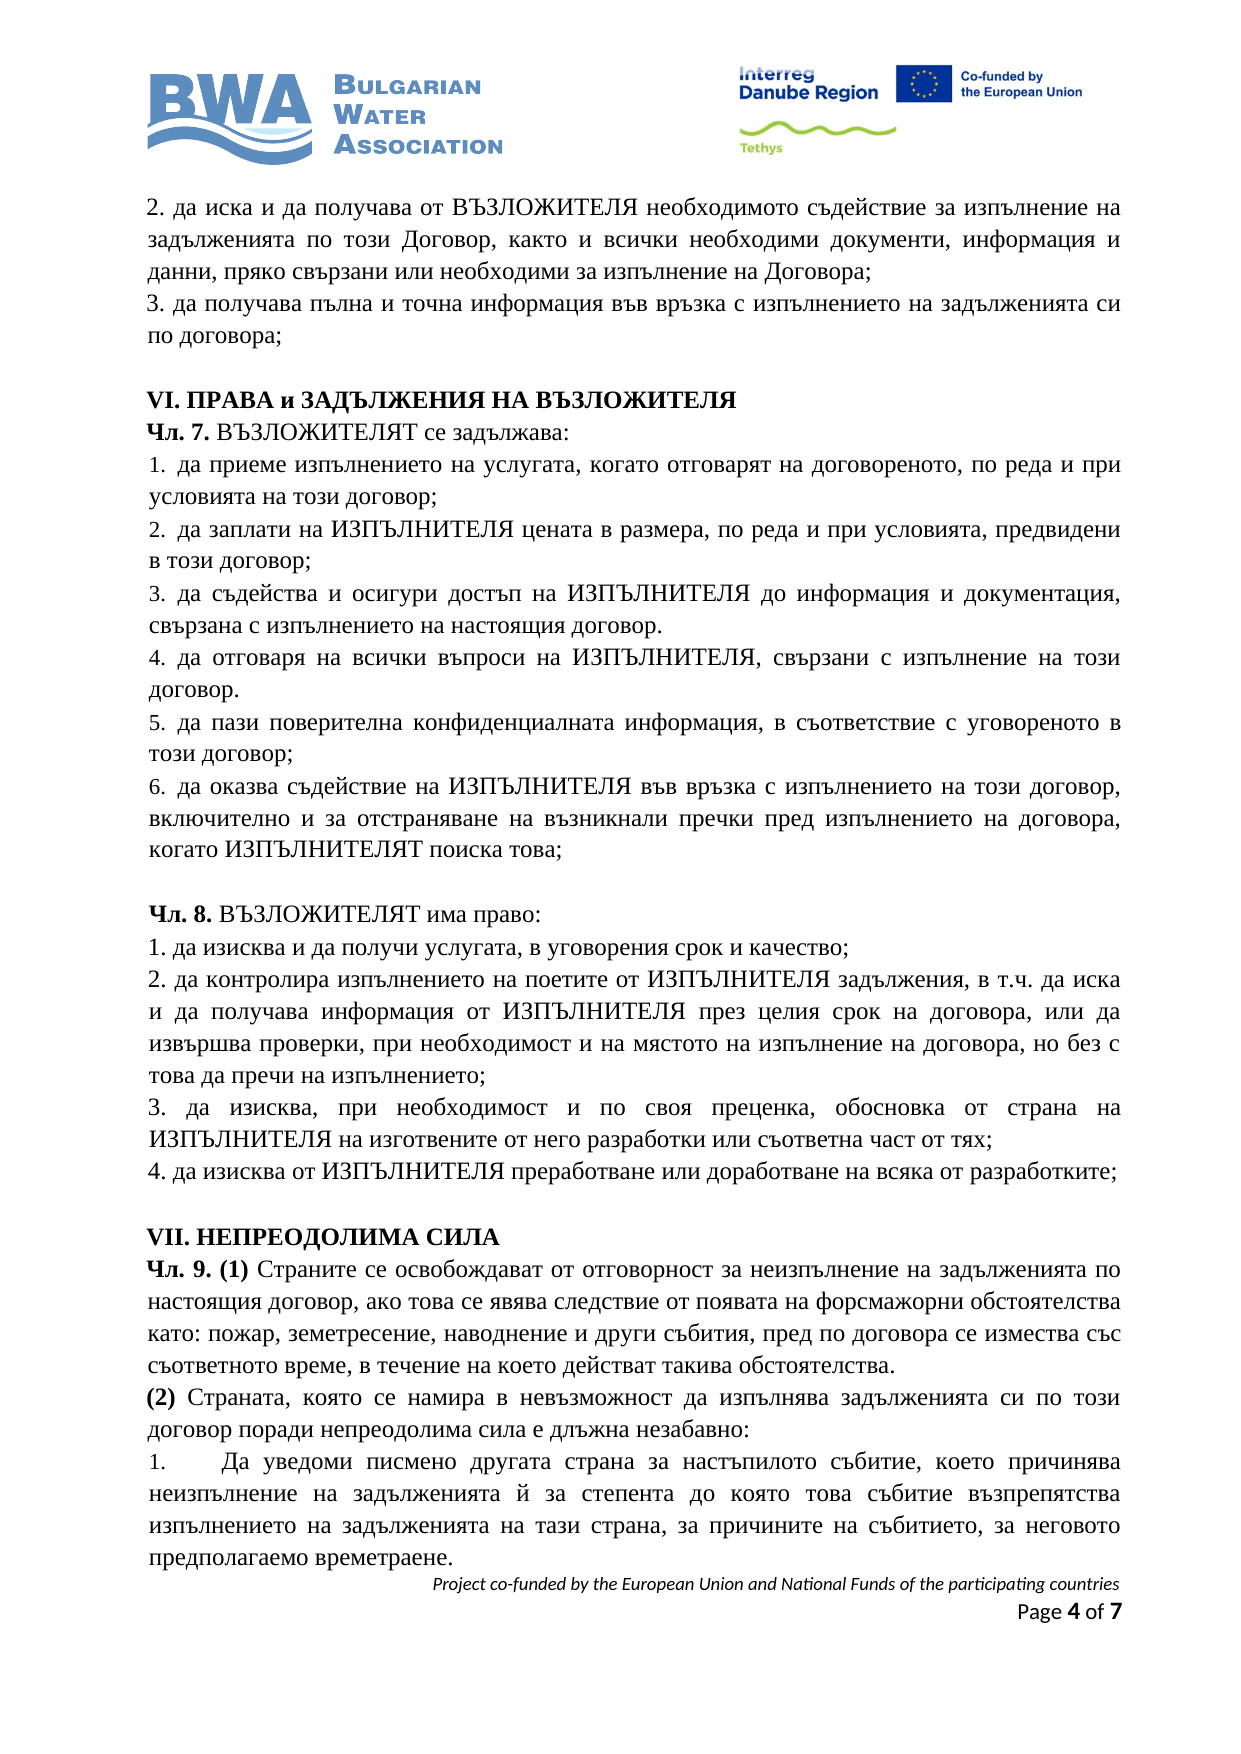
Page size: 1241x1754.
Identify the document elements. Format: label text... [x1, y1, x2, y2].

list да оказва съдействие на ИЗПЪЛНИТЕЛЯ във връзка с изпълнението на този договор, включително и за отстраняване на възникнали пречки пред изпълнението на договора, когато ИЗПЪЛНИТЕЛЯТ поиска това; [149, 771, 1122, 863]
text 2. да контролира изпълнението на поетите от ИЗПЪЛНИТЕЛЯ задължения, в т.ч. да иска и да получава информация от ИЗПЪЛНИТЕЛЯ през целия срок на договора, или да извършва проверки, при необходимост и на мястото на изпълнение на договора, но без с това да пречи на изпълнението; [148, 964, 1122, 1088]
text (2) Страната, която се намира в невъзможност да изпълнява задълженията си по този договор поради непреодолима сила е длъжна незабавно: [146, 1382, 1122, 1443]
list да отговаря на всички въпроси на ИЗПЪЛНИТЕЛЯ, свързани с изпълнение на този договор. [149, 642, 1122, 703]
text 1. да изисква и да получи услугата, в уговорения срок и качество; [148, 932, 1122, 961]
picture [707, 44, 1093, 165]
picture [147, 74, 503, 165]
text 4. да изисква от ИЗПЪЛНИТЕЛЯ преработване или доработване на всяка от разработките; [148, 1156, 1122, 1185]
list да съдейства и осигури достъп на ИЗПЪЛНИТЕЛЯ до информация и документация, свързана с изпълнението на настоящия договор. [149, 578, 1122, 639]
list Да уведоми писмено другата страна за настъпилото събитие, което причинява неизпълнение на задълженията й за степента до която това събитие възпрепятства изпълнението на задълженията на тази страна, за причините на събитието, за неговото предполагаемо времетраене. [149, 1446, 1122, 1571]
text 2. да иска и да получава от ВЪЗЛОЖИТЕЛЯ необходимото съдействие за изпълнение на задълженията по този Договор, както и всички необходими документи, информация и данни, пряко свързани или необходими за изпълнение на Договора; [146, 192, 1122, 284]
text Чл. 7. ВЪЗЛОЖИТЕЛЯТ се задължава: [146, 417, 1122, 446]
text VII. НЕПРЕОДОЛИМА СИЛА [146, 1222, 1122, 1251]
list да пази поверителна конфиденциалната информация, в съответствие с уговореното в този договор; [149, 707, 1122, 767]
text Чл. 8. ВЪЗЛОЖИТЕЛЯТ има право: [149, 899, 1122, 928]
text 3. да изисква, при необходимост и по своя преценка, обосновка от страна на ИЗПЪЛНИТЕЛЯ на изготвените от него разработки или съответна част от тях; [148, 1092, 1122, 1153]
list да приеме изпълнението на услугата, когато отговарят на договореното, по реда и при условията на този договор; [149, 449, 1122, 510]
text Чл. 9. (1) Страните се освобождават от отговорност за неизпълнение на задълженията по настоящия договор, ако това се явява следствие от появата на форсмажорни обстоятелства като: пожар, земетресение, наводнение и други събития, пред по договора се измества със съответното време, в течение на което действат такива обстоятелства. [146, 1254, 1122, 1378]
text 3. да получава пълна и точна информация във връзка с изпълнението на задълженията си по договора; [146, 288, 1122, 349]
list да заплати на ИЗПЪЛНИТЕЛЯ цената в размера, по реда и при условията, предвидени в този договор; [149, 514, 1122, 574]
text VI. ПРАВА и ЗАДЪЛЖЕНИЯ НА ВЪЗЛОЖИТЕЛЯ [146, 385, 1122, 414]
